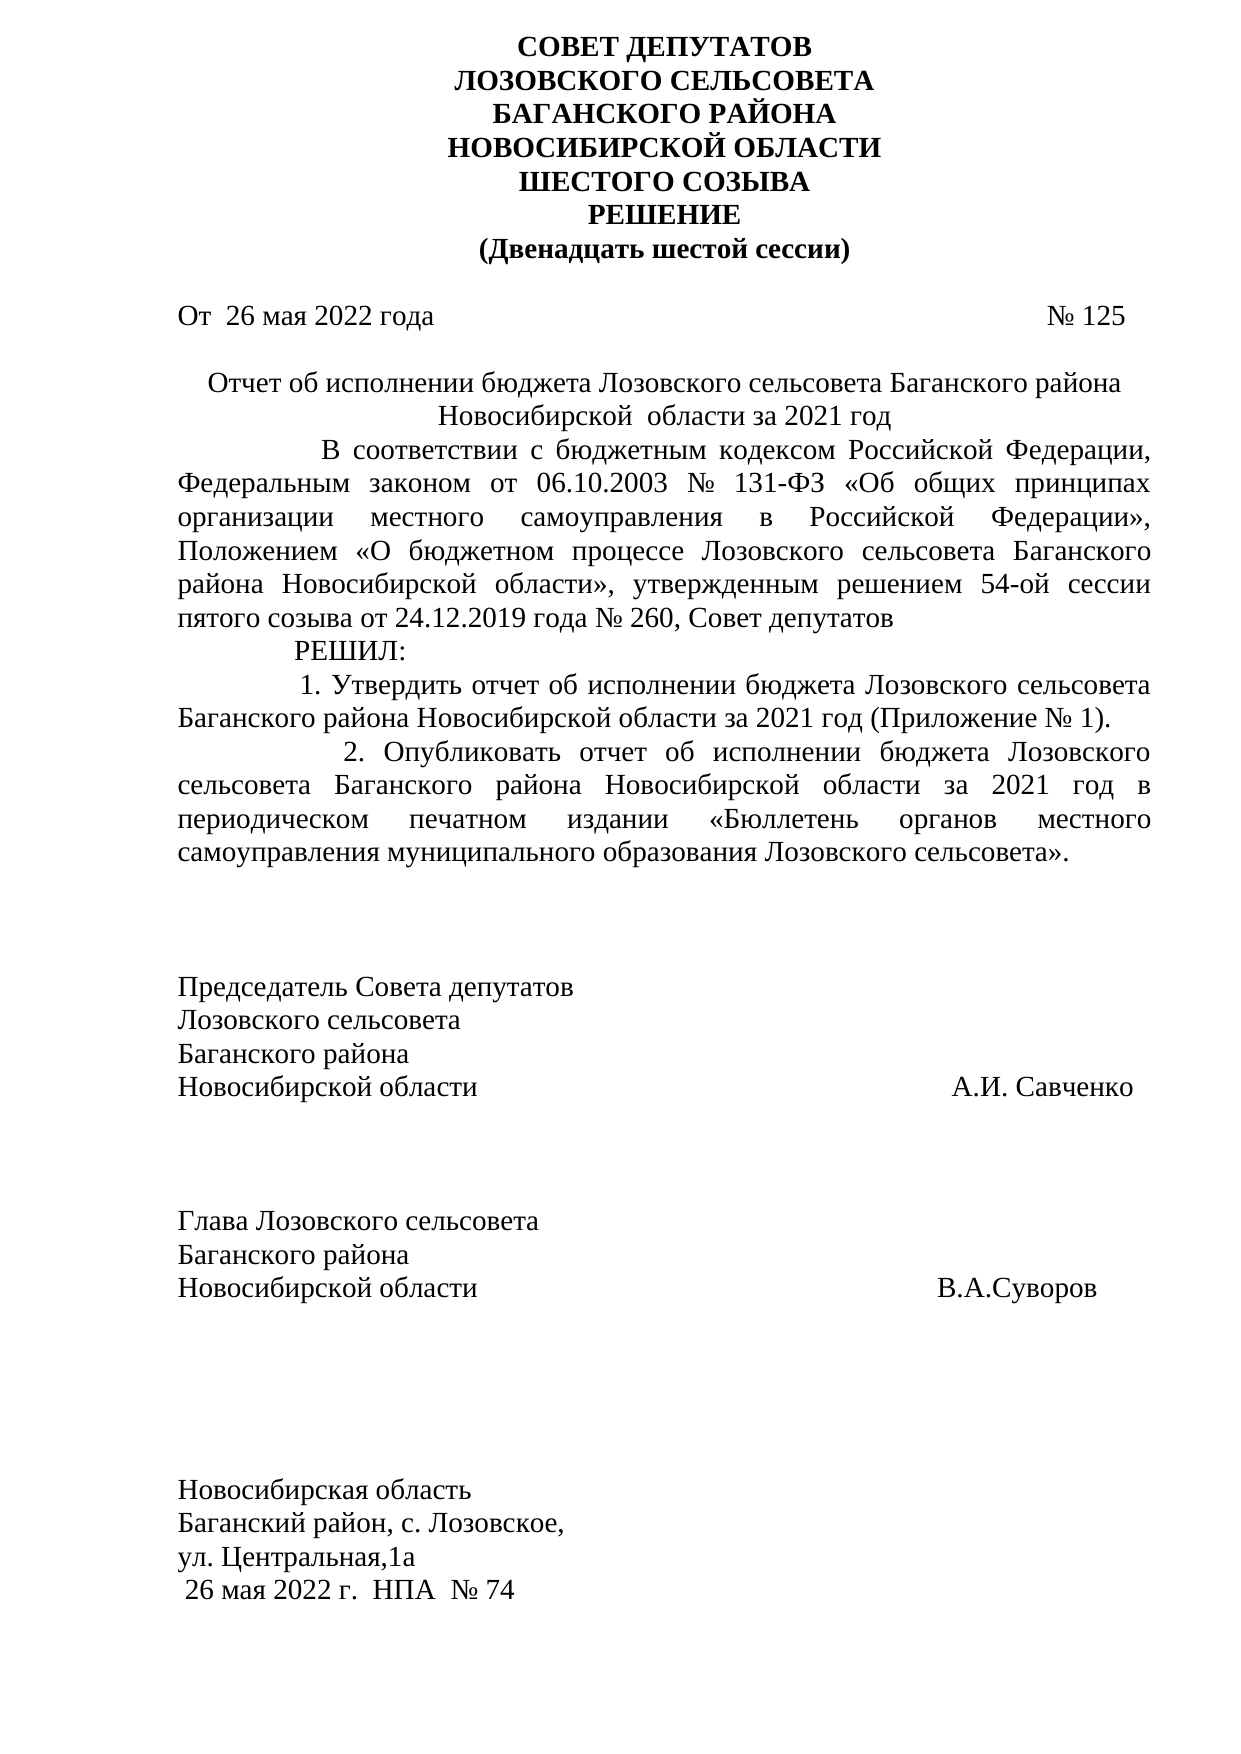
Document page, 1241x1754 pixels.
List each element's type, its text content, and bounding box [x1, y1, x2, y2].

text Новосибирская область [177, 1472, 1152, 1505]
text 2. Опубликовать отчет об исполнении бюджета Лозовского сельсовета Баганского района Новосибирской области за 2021 год в периодическом печатном издании «Бюллетень органов местного самоуправления муниципального образования Лозовского сельсовета». [177, 734, 1152, 868]
text Глава Лозовского сельсовета [177, 1203, 1152, 1237]
text Новосибирской области В.А.Суворов [177, 1271, 1152, 1304]
text СОВЕТ ДЕПУТАТОВ [177, 29, 1152, 63]
text Председатель Совета депутатов [177, 969, 1152, 1002]
text БАГАНСКОГО РАЙОНА [177, 97, 1152, 130]
text ШЕСТОГО СОЗЫВА [177, 164, 1152, 197]
text НОВОСИБИРСКОЙ ОБЛАСТИ [177, 130, 1152, 164]
text 1. Утвердить отчет об исполнении бюджета Лозовского сельсовета Баганского района Новосибирской области за 2021 год (Приложение № 1). [177, 667, 1152, 734]
text Новосибирской области А.И. Савченко [177, 1069, 1152, 1103]
text 26 мая 2022 г. НПА № 74 [177, 1572, 1152, 1606]
text ул. Центральная,1а [177, 1539, 1152, 1572]
text ЛОЗОВСКОГО СЕЛЬСОВЕТА [177, 63, 1152, 97]
text Баганского района [177, 1036, 1152, 1069]
text РЕШЕНИЕ [177, 197, 1152, 231]
text Лозовского сельсовета [177, 1002, 1152, 1036]
text (Двенадцать шестой сессии) [177, 231, 1152, 264]
text В соответствии с бюджетным кодексом Российской Федерации, Федеральным законом от 06.10.2003 № 131-ФЗ «Об общих принципах организации местного самоуправления в Российской Федерации», Положением «О бюджетном процессе Лозовского сельсовета Баганского района Новосибирской области», утвержденным решением 54-ой сессии пятого созыва от 24.12.2019 года № 260, Совет депутатов [177, 432, 1152, 633]
text РЕШИЛ: [177, 633, 1152, 667]
text Баганский район, с. Лозовское, [177, 1505, 1152, 1539]
text Отчет об исполнении бюджета Лозовского сельсовета Баганского района Новосибирской области за 2021 год [177, 365, 1152, 432]
text От 26 мая 2022 года № 125 [177, 298, 1152, 331]
text Баганского района [177, 1237, 1152, 1271]
